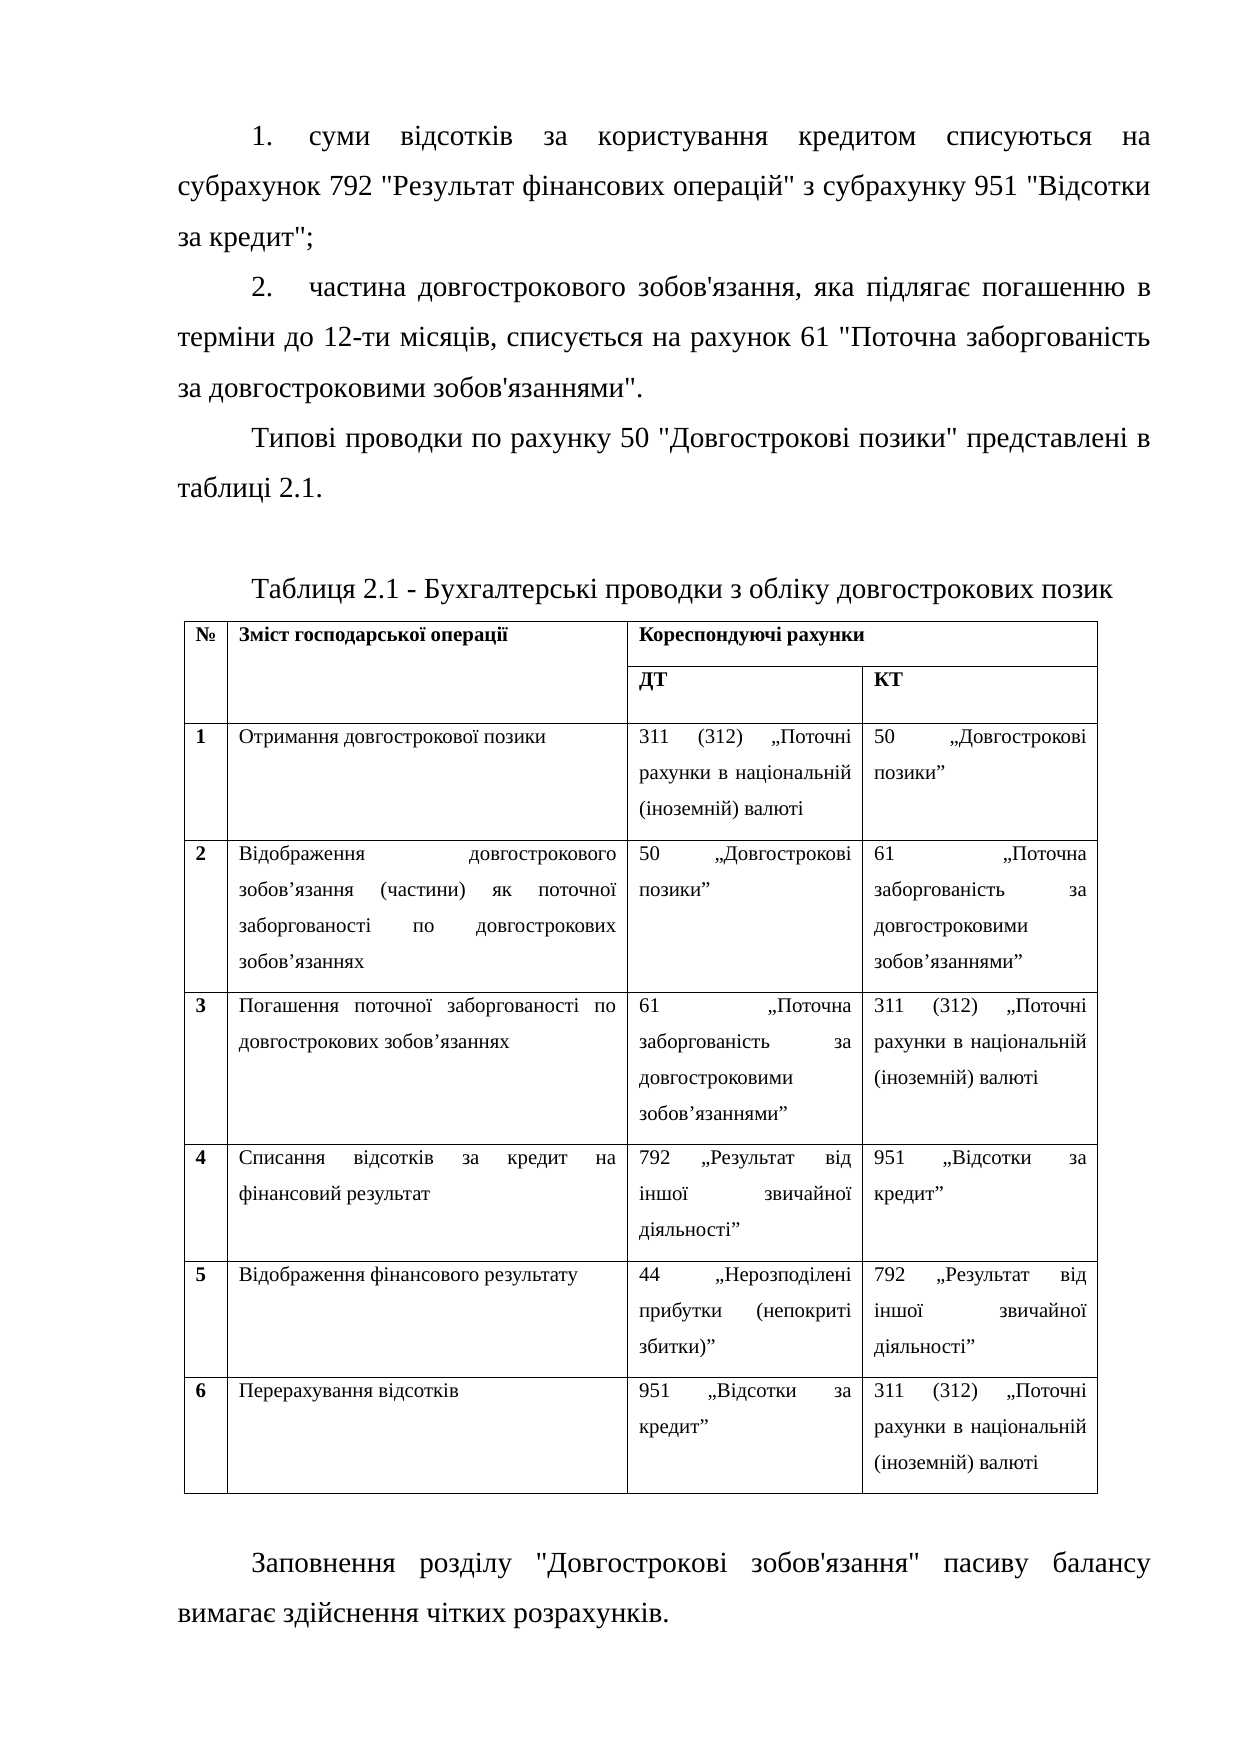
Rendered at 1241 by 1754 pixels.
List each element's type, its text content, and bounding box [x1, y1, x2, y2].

table_cell 50 „Довгострокові позики” [863, 724, 1097, 839]
table_header № [185, 622, 227, 723]
table_cell 5 [185, 1262, 227, 1377]
table_cell 6 [185, 1378, 227, 1493]
table_cell 61 „Поточна заборгованість за довгостроковими зобов’язаннями” [863, 841, 1097, 992]
table_cell 951 „Відсотки за кредит” [863, 1145, 1097, 1261]
table_cell КТ [863, 667, 1097, 723]
table_cell 792 „Результат від іншої звичайної діяльності” [863, 1262, 1097, 1377]
table_header Зміст господарської операції [228, 622, 627, 723]
table_header Кореспондуючі рахунки [628, 622, 1097, 666]
table_cell 50 „Довгострокові позики” [628, 841, 862, 992]
table_cell Отримання довгострокової позики [228, 724, 627, 839]
table_cell 792 „Результат від іншої звичайної діяльності” [628, 1145, 862, 1261]
table_cell Перерахування відсотків [228, 1378, 627, 1493]
table_cell 44 „Нерозподілені прибутки (непокриті збитки)” [628, 1262, 862, 1377]
text Типові проводки по рахунку 50 "Довгострокові позики" представлені в таблиці 2.1. [177, 420, 1152, 504]
table_cell Відображення довгострокового зобов’язання (частини) як поточної заборгованості по довгострокових зобов’язаннях [228, 841, 627, 992]
table_cell 311 (312) „Поточні рахунки в національній (іноземній) валюті [863, 993, 1097, 1144]
table_cell 61 „Поточна заборгованість за довгостроковими зобов’язаннями” [628, 993, 862, 1144]
table_cell 951 „Відсотки за кредит” [628, 1378, 862, 1493]
text Таблиця 2.1 - Бухгалтерські проводки з обліку довгострокових позик [177, 571, 1152, 604]
table_cell 2 [185, 841, 227, 992]
table_cell Списання відсотків за кредит на фінансовий результат [228, 1145, 627, 1261]
table_cell Відображення фінансового результату [228, 1262, 627, 1377]
table_cell Погашення поточної заборгованості по довгострокових зобов’язаннях [228, 993, 627, 1144]
table_cell 311 (312) „Поточні рахунки в національній (іноземній) валюті [863, 1378, 1097, 1493]
list частина довгострокового зобов'язання, яка підлягає погашенню в терміни до 12-ти місяців, списується на рахунок 61 "Поточна заборгованість за довгостроковими зобов'язаннями". [177, 269, 1152, 403]
table_cell 1 [185, 724, 227, 839]
list суми відсотків за користування кредитом списуються на субрахунок 792 "Результат фінансових операцій" з субрахунку 951 "Відсотки за кредит"; [177, 118, 1152, 252]
table_cell ДТ [628, 667, 862, 723]
table_cell 3 [185, 993, 227, 1144]
table_cell 4 [185, 1145, 227, 1261]
table_cell 311 (312) „Поточні рахунки в національній (іноземній) валюті [628, 724, 862, 839]
text Заповнення розділу "Довгострокові зобов'язання" пасиву балансу вимагає здійснення чітких розрахунків. [177, 1545, 1152, 1628]
